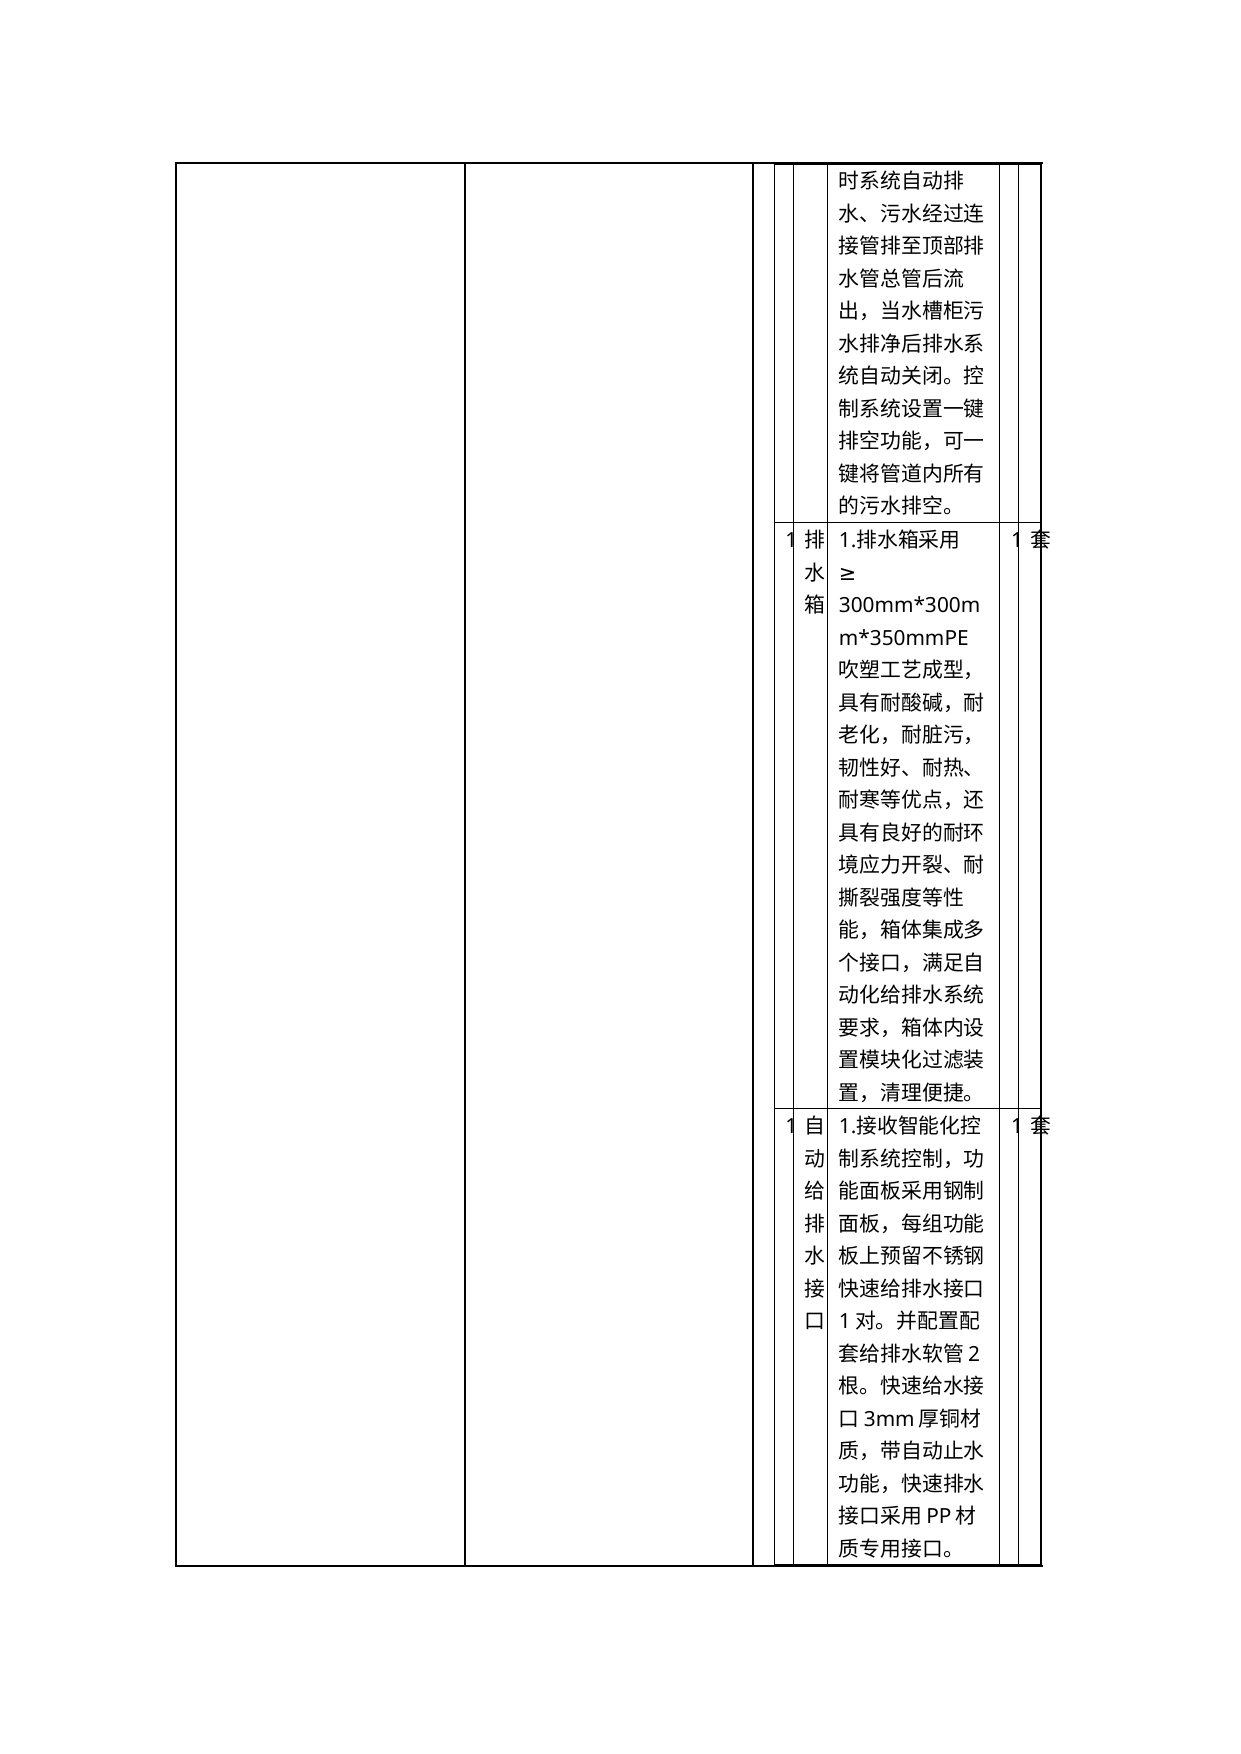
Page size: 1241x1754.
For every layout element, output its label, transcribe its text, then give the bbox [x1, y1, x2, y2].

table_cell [828, 1109, 999, 1564]
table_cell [754, 164, 774, 1565]
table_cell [828, 165, 999, 522]
table_cell 智能化学吊装实验室56座 智能生物吊装实验室56座 智能物理吊装实验室56座 虚拟实验软件（初高中） [1000, 523, 1018, 1108]
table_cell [775, 1109, 793, 1564]
table_cell 智能化学吊装实验室56座 智能生物吊装实验室56座 智能物理吊装实验室56座 虚拟实验软件（初高中） [828, 523, 999, 1108]
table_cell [1019, 1109, 1040, 1564]
table_cell 智能化学吊装实验室56座 智能生物吊装实验室56座 智能物理吊装实验室56座 虚拟实验软件（初高中） [775, 523, 793, 1108]
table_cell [1000, 1109, 1018, 1564]
table_cell 智能化学吊装实验室56座 智能生物吊装实验室56座 智能物理吊装实验室56座 虚拟实验软件（初高中） [1019, 523, 1040, 1108]
table_cell 智能化学吊装实验室56座 智能生物吊装实验室56座 智能物理吊装实验室56座 虚拟实验软件（初高中） [794, 523, 827, 1108]
table_cell 1 [177, 164, 464, 1565]
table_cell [1000, 165, 1018, 522]
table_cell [1019, 165, 1040, 522]
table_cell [775, 165, 793, 522]
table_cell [794, 165, 827, 522]
table_cell [466, 164, 752, 1565]
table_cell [794, 1109, 827, 1564]
